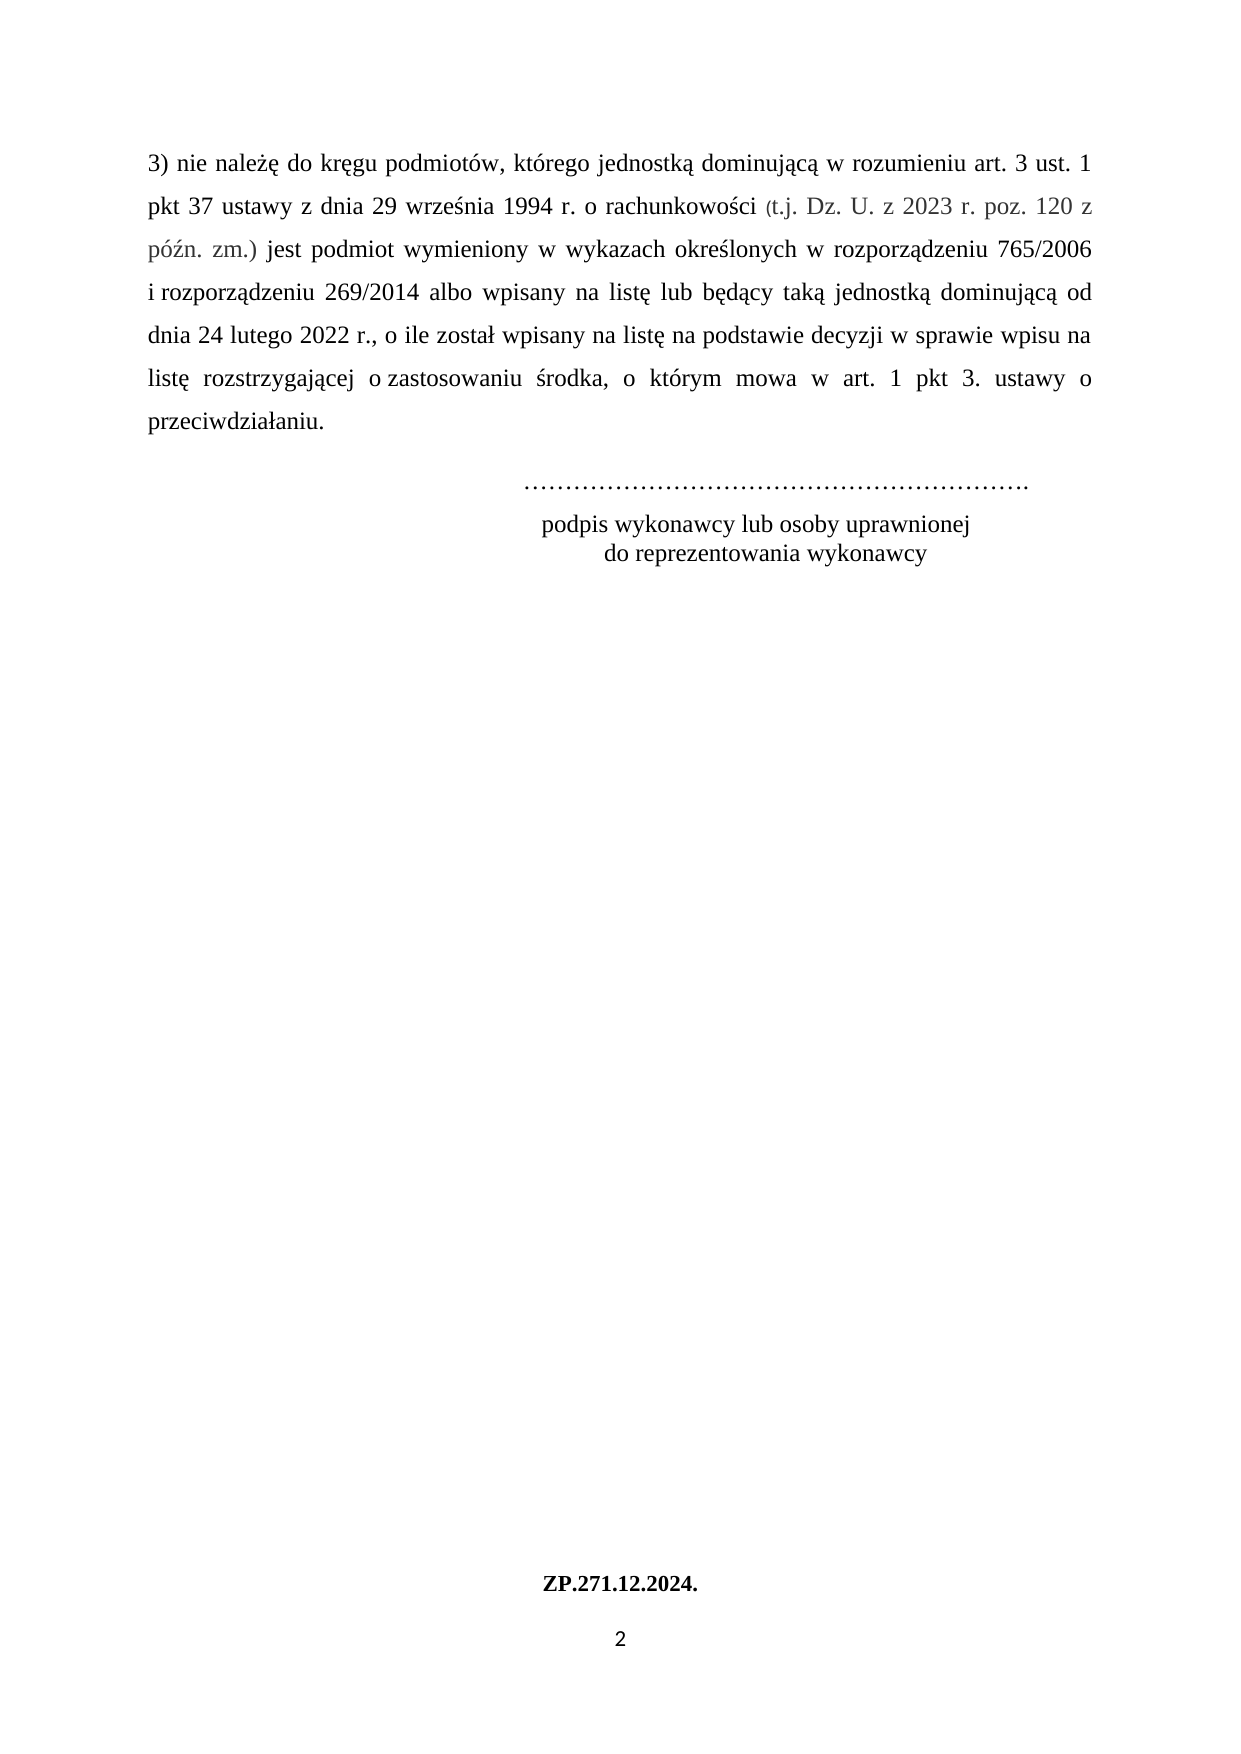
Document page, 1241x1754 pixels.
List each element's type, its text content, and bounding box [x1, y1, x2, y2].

text ……………………………………………………. [443, 466, 1093, 495]
text 3) nie należę do kręgu podmiotów, którego jednostką dominującą w rozumieniu art. 3 ust. 1 pkt 37 ustawy z dnia 29 września 1994 r. o rachunkowości (t.j. Dz. U. z 2023 r. poz. 120 z późn. zm.) jest podmiot wymieniony w wykazach określonych w rozporządzeniu 765/2006 i rozporządzeniu 269/2014 albo wpisany na listę lub będący taką jednostką dominującą od dnia 24 lutego 2022 r., o ile został wpisany na listę na podstawie decyzji w sprawie wpisu na listę rozstrzygającej o zastosowaniu środka, o którym mowa w art. 1 pkt 3. ustawy o przeciwdziałaniu. [148, 148, 1093, 435]
text podpis wykonawcy lub osoby uprawnionej [148, 509, 1093, 538]
text do reprezentowania wykonawcy [148, 538, 1093, 567]
